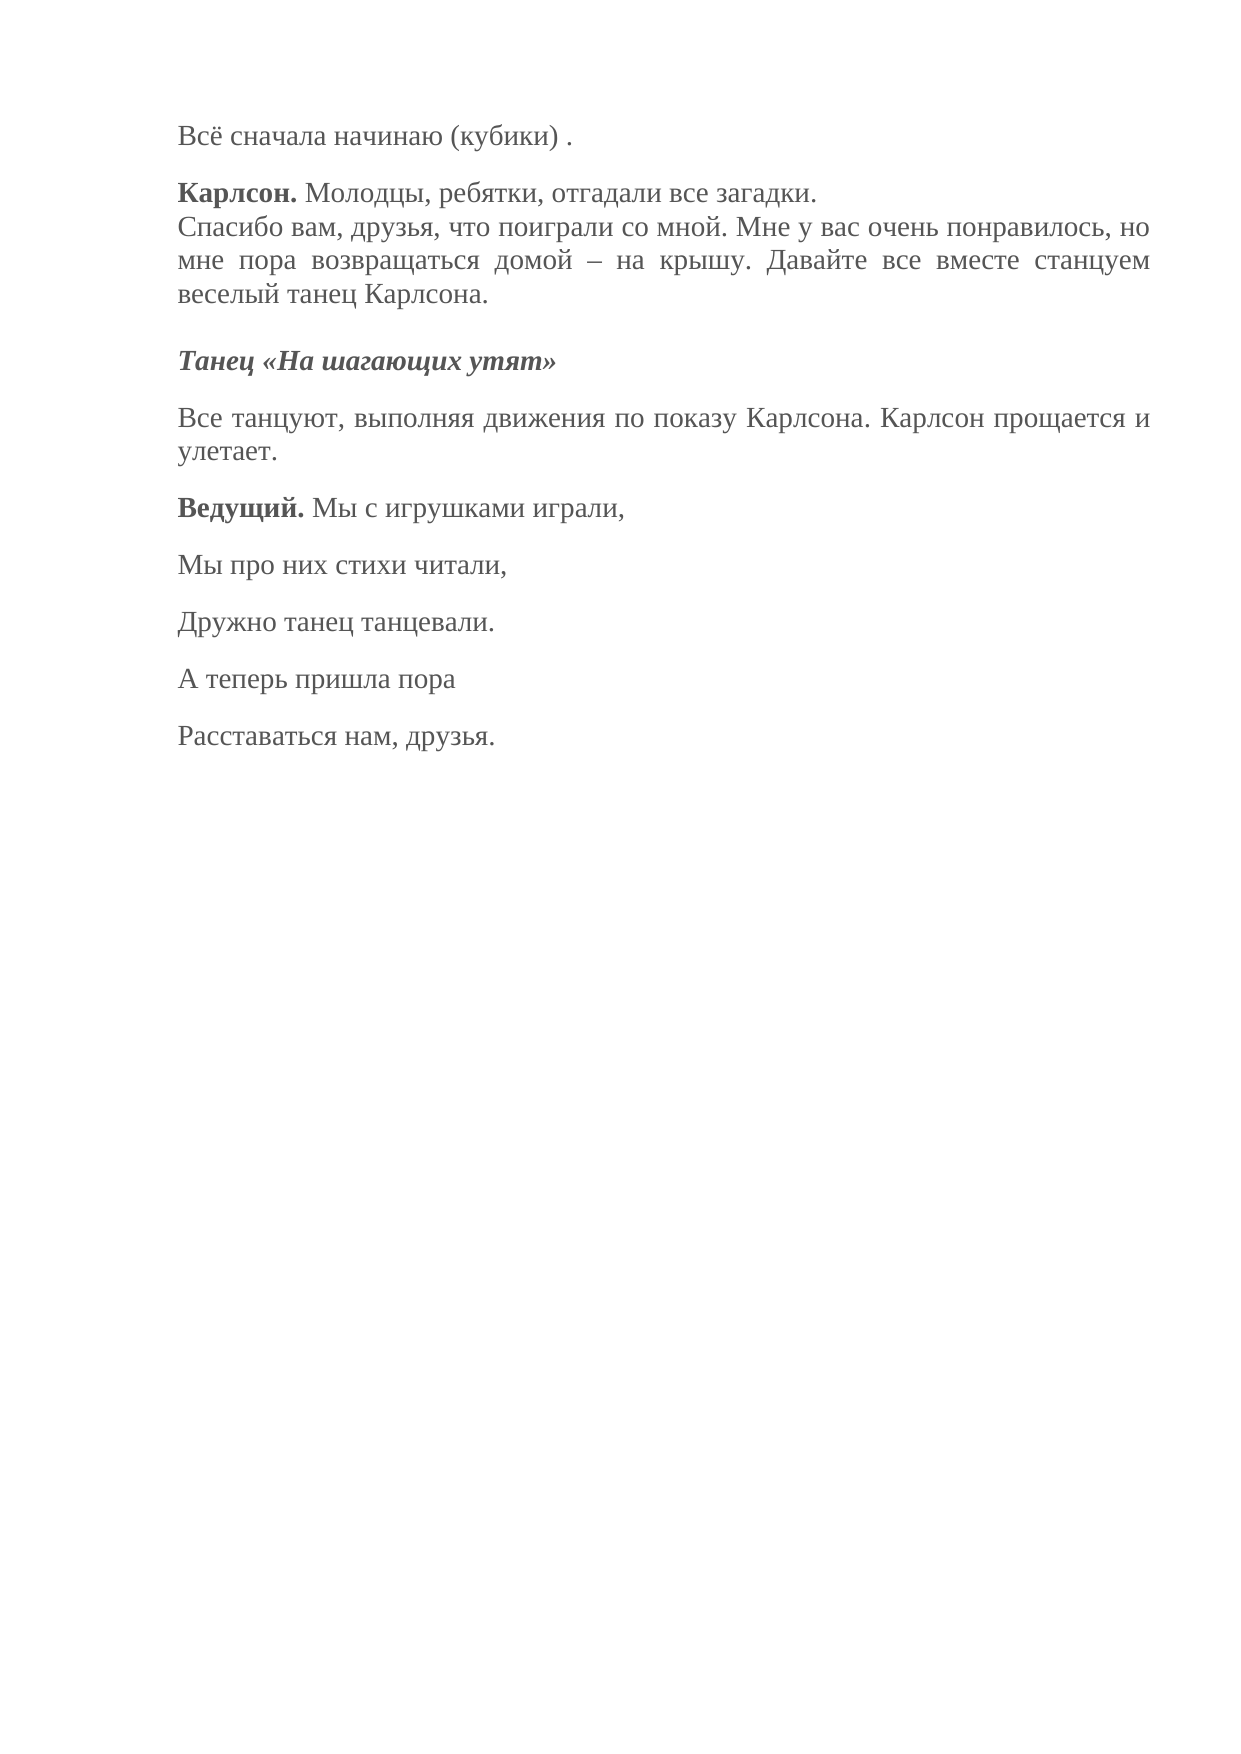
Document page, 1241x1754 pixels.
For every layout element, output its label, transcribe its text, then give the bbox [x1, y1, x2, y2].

text Всё сначала начинаю (кубики) . [177, 118, 1152, 152]
text Ведущий. Мы с игрушками играли, [177, 490, 1152, 524]
text Расставаться нам, друзья. [177, 718, 1152, 752]
text Танец «На шагающих утят» [177, 343, 1152, 376]
text Дружно танец танцевали. [177, 604, 1152, 638]
text Спасибо вам, друзья, что поиграли со мной. Мне у вас очень понравилось, но мне пора возвращаться домой – на крышу. Давайте все вместе станцуем веселый танец Карлсона. [177, 209, 1152, 309]
text Все танцуют, выполняя движения по показу Карлсона. Карлсон прощается и улетает. [177, 400, 1152, 467]
text А теперь пришла пора [177, 661, 1152, 695]
text Карлсон. Молодцы, ребятки, отгадали все загадки. [177, 175, 1152, 209]
text Мы про них стихи читали, [177, 547, 1152, 581]
